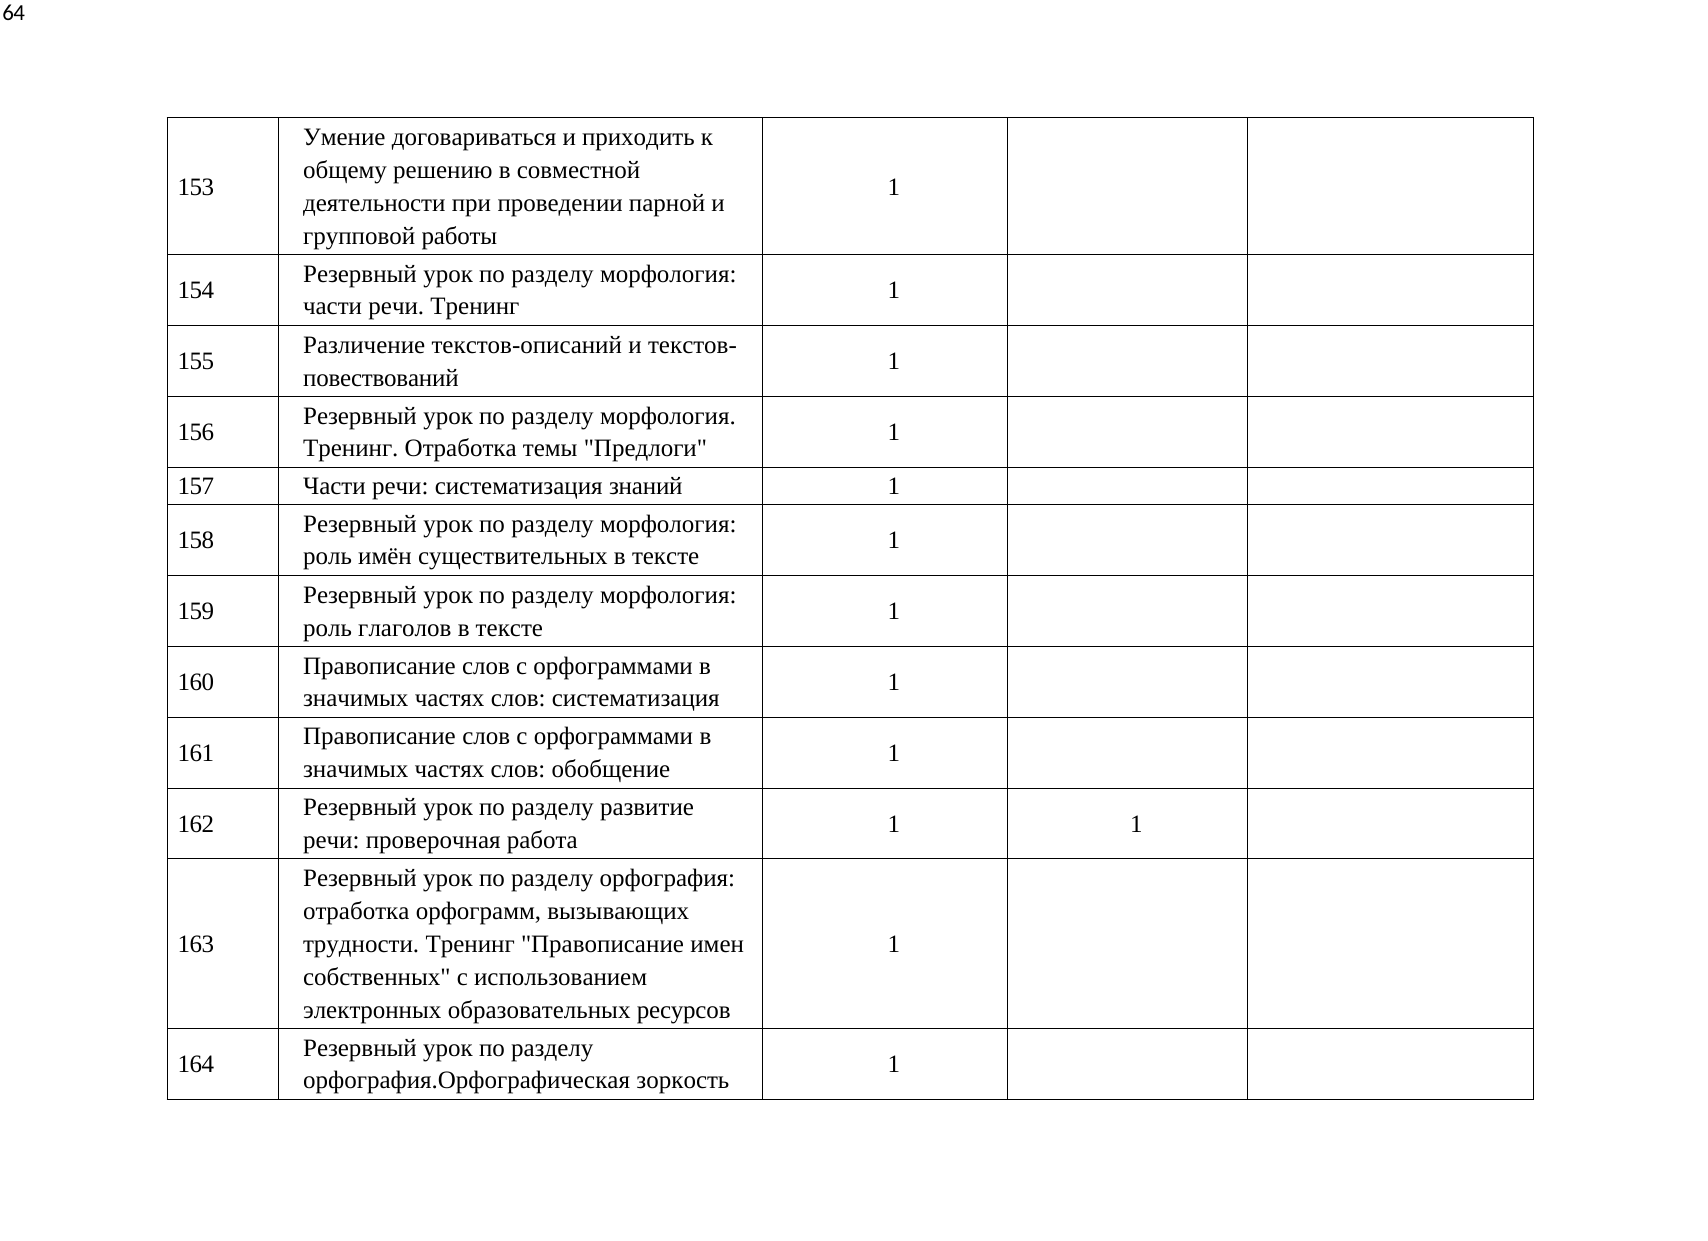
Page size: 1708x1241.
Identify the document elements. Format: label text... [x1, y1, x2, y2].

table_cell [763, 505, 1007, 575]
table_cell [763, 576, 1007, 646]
table_cell [1008, 326, 1247, 396]
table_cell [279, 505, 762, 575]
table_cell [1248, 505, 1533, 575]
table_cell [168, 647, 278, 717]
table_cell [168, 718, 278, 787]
table_cell [1008, 255, 1247, 325]
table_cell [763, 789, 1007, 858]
table_cell 155 [168, 326, 278, 396]
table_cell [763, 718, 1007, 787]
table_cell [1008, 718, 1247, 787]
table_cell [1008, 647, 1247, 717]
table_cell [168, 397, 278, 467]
table_cell Различение текстов-описаний и текстов- повествований [279, 326, 762, 396]
table_header 153 [168, 118, 278, 254]
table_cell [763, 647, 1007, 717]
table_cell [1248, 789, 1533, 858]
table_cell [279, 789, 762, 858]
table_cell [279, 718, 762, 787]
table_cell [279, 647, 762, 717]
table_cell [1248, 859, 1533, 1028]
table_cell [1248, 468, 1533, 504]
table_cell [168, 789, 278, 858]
table_cell [1248, 326, 1533, 396]
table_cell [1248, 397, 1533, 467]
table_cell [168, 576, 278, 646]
table_header [1248, 118, 1533, 254]
table_cell 154 [168, 255, 278, 325]
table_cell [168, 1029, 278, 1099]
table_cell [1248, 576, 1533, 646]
table_cell 1 [763, 255, 1007, 325]
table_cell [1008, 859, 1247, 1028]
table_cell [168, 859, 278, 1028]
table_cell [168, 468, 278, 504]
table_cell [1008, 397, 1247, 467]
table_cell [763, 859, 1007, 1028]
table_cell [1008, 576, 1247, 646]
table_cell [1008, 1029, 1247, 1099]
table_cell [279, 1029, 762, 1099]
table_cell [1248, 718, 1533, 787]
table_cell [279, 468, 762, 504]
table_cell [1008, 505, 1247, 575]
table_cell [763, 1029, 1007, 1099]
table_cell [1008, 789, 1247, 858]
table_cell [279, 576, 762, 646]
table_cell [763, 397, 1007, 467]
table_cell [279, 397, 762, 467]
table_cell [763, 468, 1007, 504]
table_header 1 [763, 118, 1007, 254]
table_cell Резервный урок по разделу морфология: части речи. Тренинг [279, 255, 762, 325]
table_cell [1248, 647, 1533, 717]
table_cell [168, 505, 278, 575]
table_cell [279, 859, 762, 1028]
table_header Умение договариваться и приходить к общему решению в совместной деятельности при проведении парной и групповой работы [279, 118, 762, 254]
table_cell [1248, 255, 1533, 325]
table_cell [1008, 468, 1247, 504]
table_cell 1 [763, 326, 1007, 396]
table_header [1008, 118, 1247, 254]
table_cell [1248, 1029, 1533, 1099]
